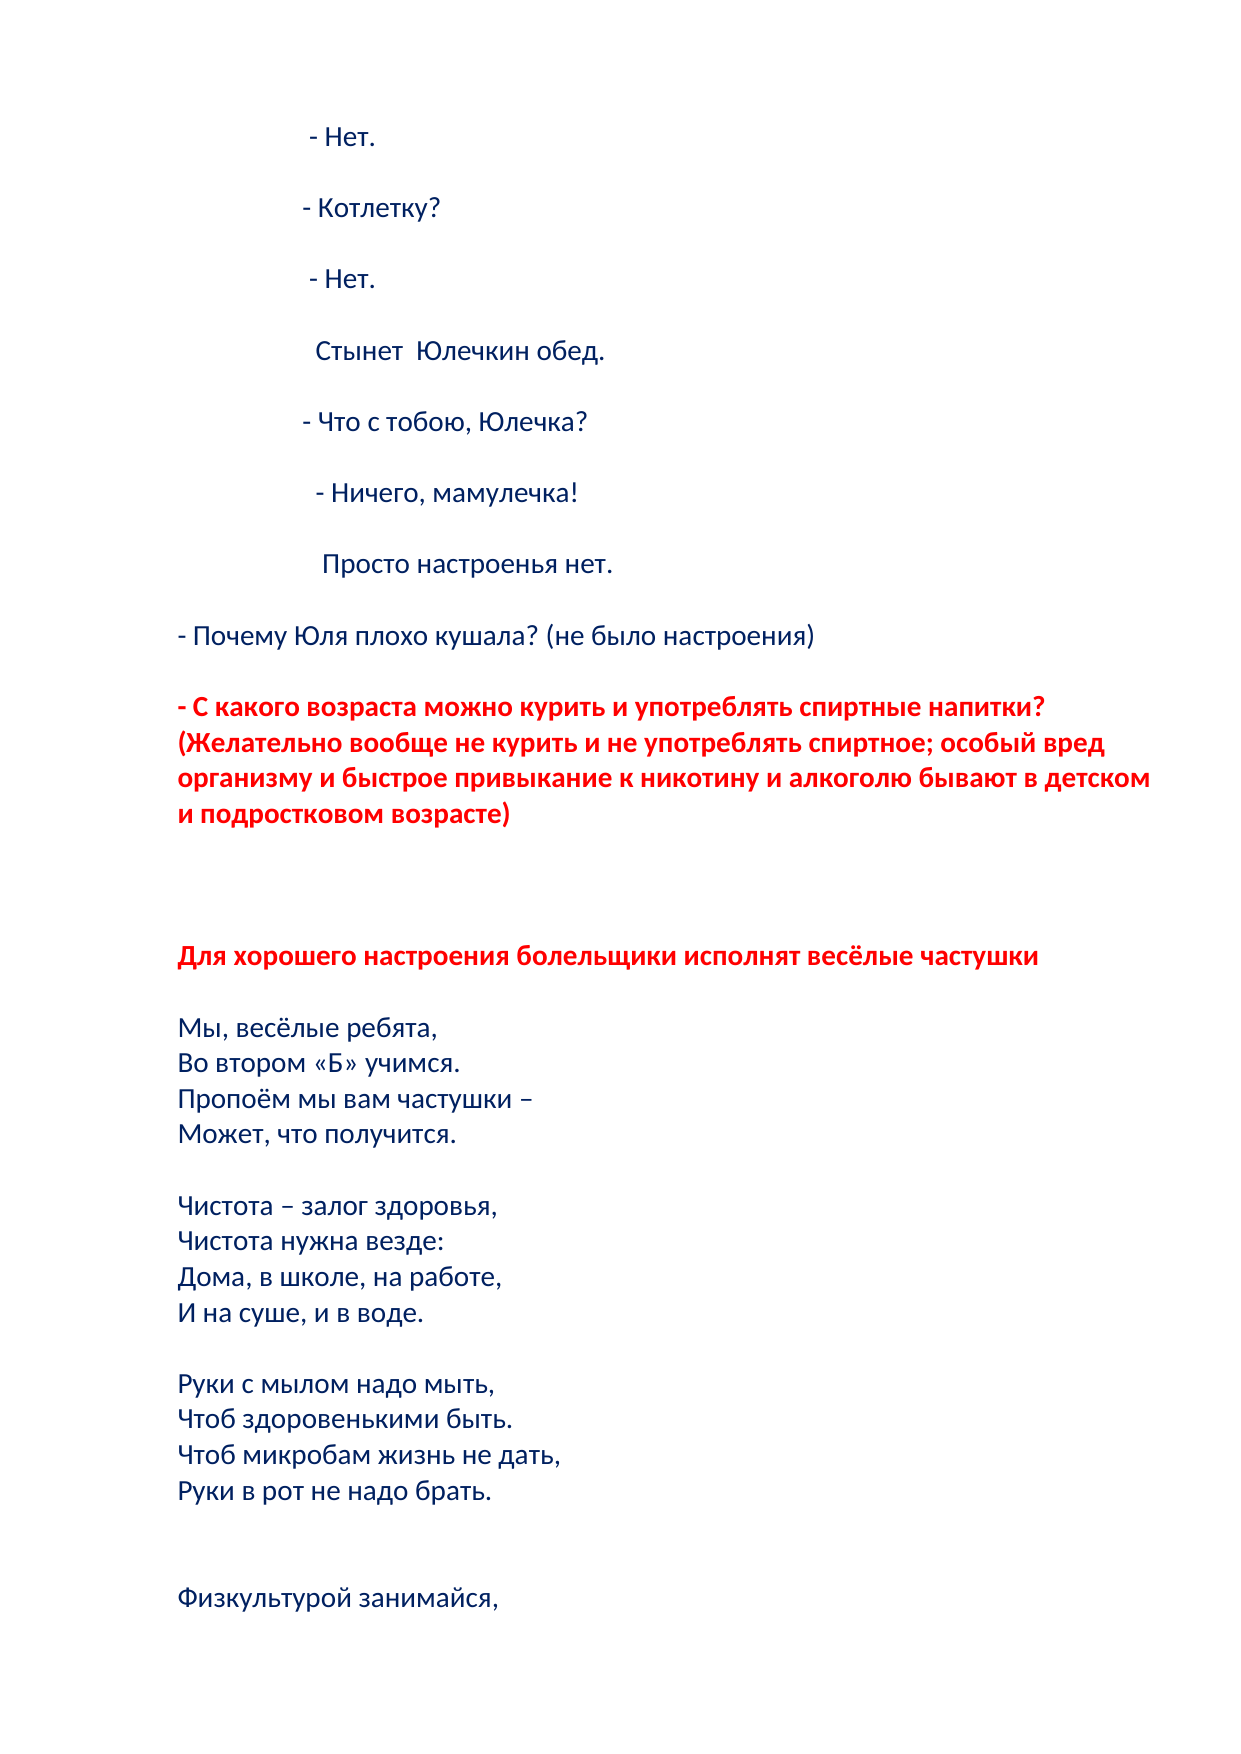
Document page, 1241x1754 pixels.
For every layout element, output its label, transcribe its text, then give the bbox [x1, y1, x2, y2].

text Просто настроенья нет. [177, 546, 1152, 581]
text - Что с тобою, Юлечка? [177, 403, 1152, 439]
text Чтоб микробам жизнь не дать, [177, 1436, 1152, 1472]
text - Нет. [177, 261, 1152, 296]
text Чтоб здоровенькими быть. [177, 1401, 1152, 1436]
text Мы, весёлые ребята, [177, 1009, 1152, 1044]
text Может, что получится. [177, 1116, 1152, 1151]
text И на суше, и в воде. [177, 1294, 1152, 1329]
text Руки с мылом надо мыть, [177, 1365, 1152, 1401]
text Чистота нужна везде: [177, 1222, 1152, 1258]
text Пропоём мы вам частушки – [177, 1080, 1152, 1116]
text Руки в рот не надо брать. [177, 1472, 1152, 1507]
text - С какого возраста можно курить и употреблять спиртные напитки? (Желательно вообще не курить и не употреблять спиртное; особый вред организму и быстрое привыкание к никотину и алкоголю бывают в детском и подростковом возрасте) [177, 688, 1152, 831]
text Во втором «Б» учимся. [177, 1044, 1152, 1080]
text - Котлетку? [177, 189, 1152, 225]
text Дома, в школе, на работе, [177, 1258, 1152, 1294]
text Стынет Юлечкин обед. [177, 332, 1152, 367]
text - Почему Юля плохо кушала? (не было настроения) [177, 617, 1152, 652]
text Для хорошего настроения болельщики исполнят весёлые частушки [177, 937, 1152, 973]
text Чистота – залог здоровья, [177, 1187, 1152, 1222]
text - Нет. [177, 118, 1152, 154]
text - Ничего, мамулечка! [177, 474, 1152, 510]
text Физкультурой занимайся, [177, 1579, 1152, 1614]
